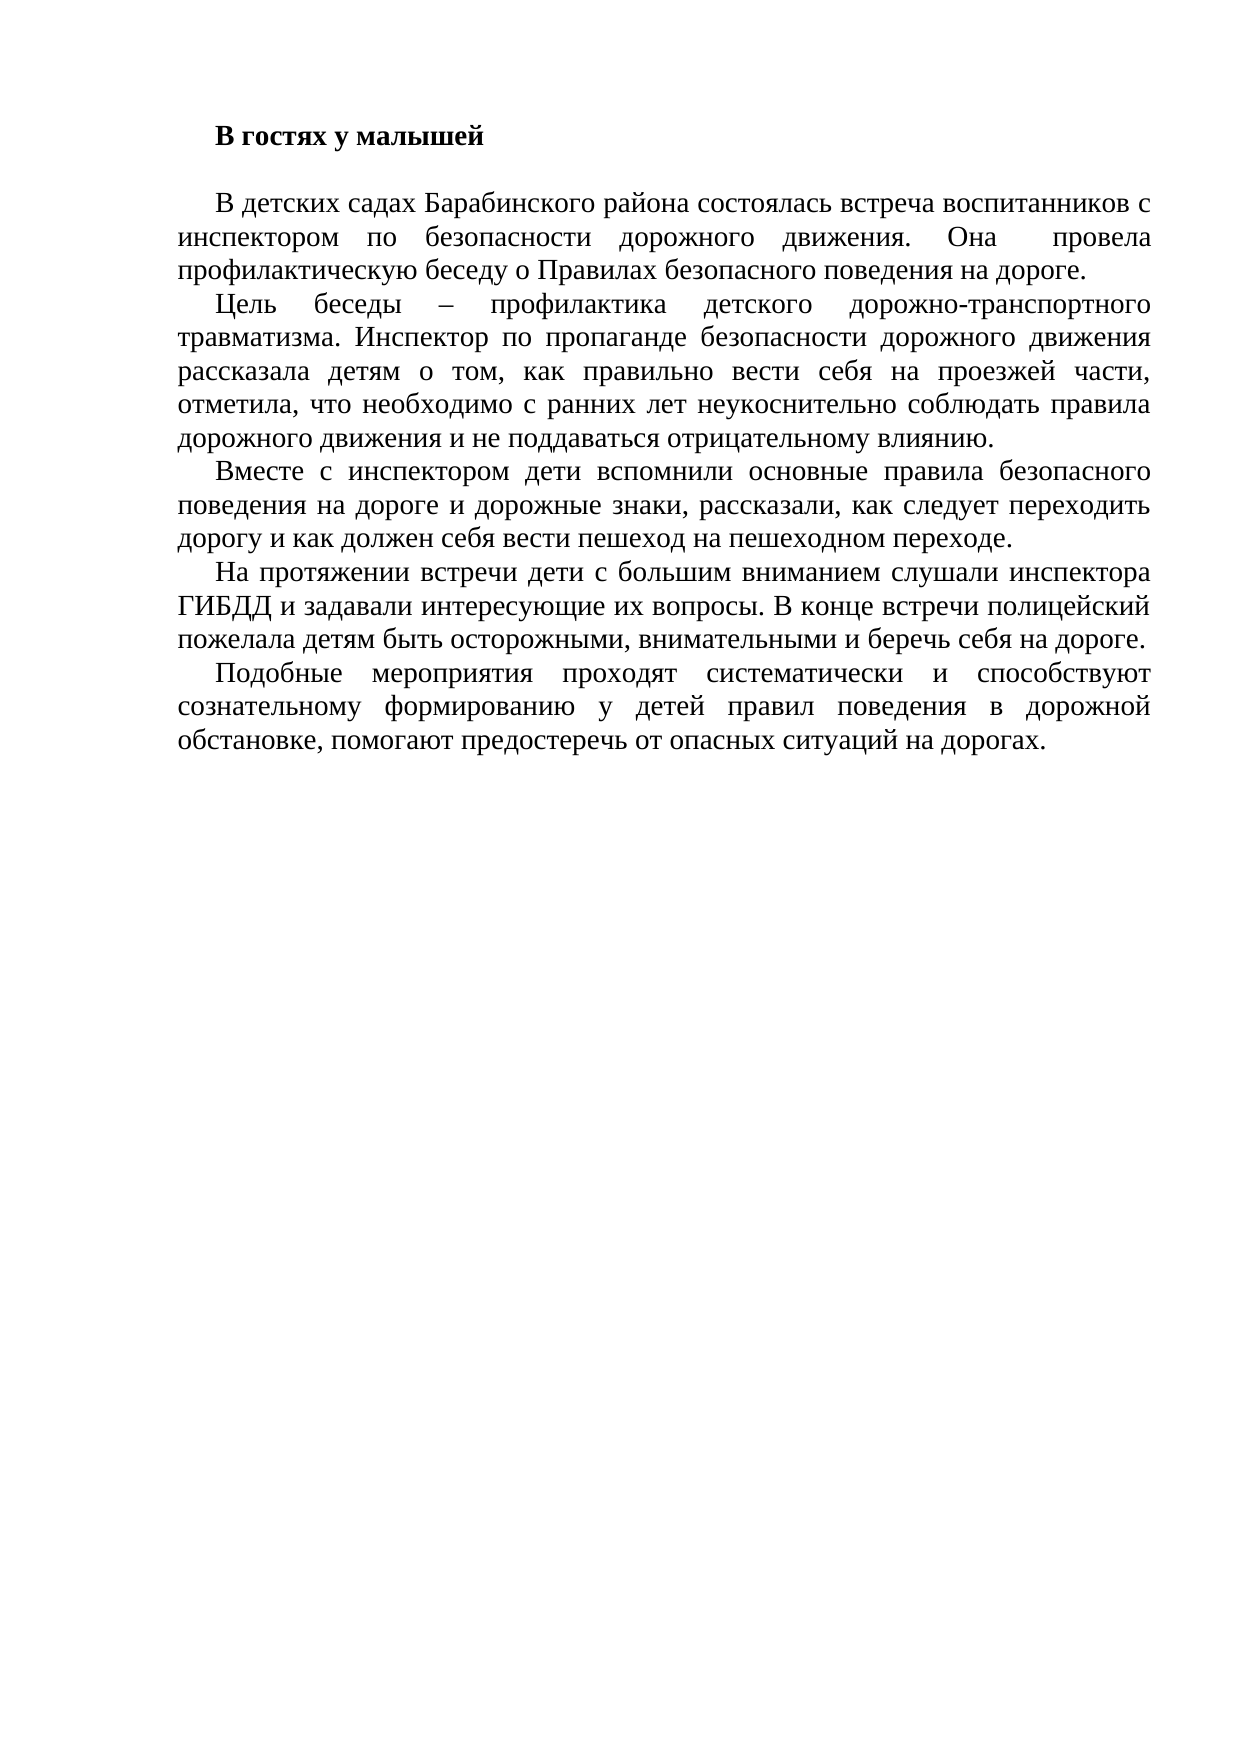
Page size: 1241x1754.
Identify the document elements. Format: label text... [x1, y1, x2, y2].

text Вместе с инспектором дети вспомнили основные правила безопасного поведения на дороге и дорожные знаки, рассказали, как следует переходить дорогу и как должен себя вести пешеход на пешеходном переходе. [177, 453, 1152, 554]
text В детских садах Барабинского района состоялась встреча воспитанников с инспектором по безопасности дорожного движения. Она провела профилактическую беседу о Правилах безопасного поведения на дороге. [177, 185, 1152, 286]
text В гостях у малышей [177, 118, 1152, 152]
text На протяжении встречи дети с большим вниманием слушали инспектора ГИБДД и задавали интересующие их вопросы. В конце встречи полицейский пожелала детям быть осторожными, внимательными и беречь себя на дороге. [177, 554, 1152, 655]
text Цель беседы – профилактика детского дорожно-транспортного травматизма. Инспектор по пропаганде безопасности дорожного движения рассказала детям о том, как правильно вести себя на проезжей части, отметила, что необходимо с ранних лет неукоснительно соблюдать правила дорожного движения и не поддаваться отрицательному влиянию. [177, 286, 1152, 453]
text Подобные мероприятия проходят систематически и способствуют сознательному формированию у детей правил поведения в дорожной обстановке, помогают предостеречь от опасных ситуаций на дорогах. [177, 655, 1152, 755]
